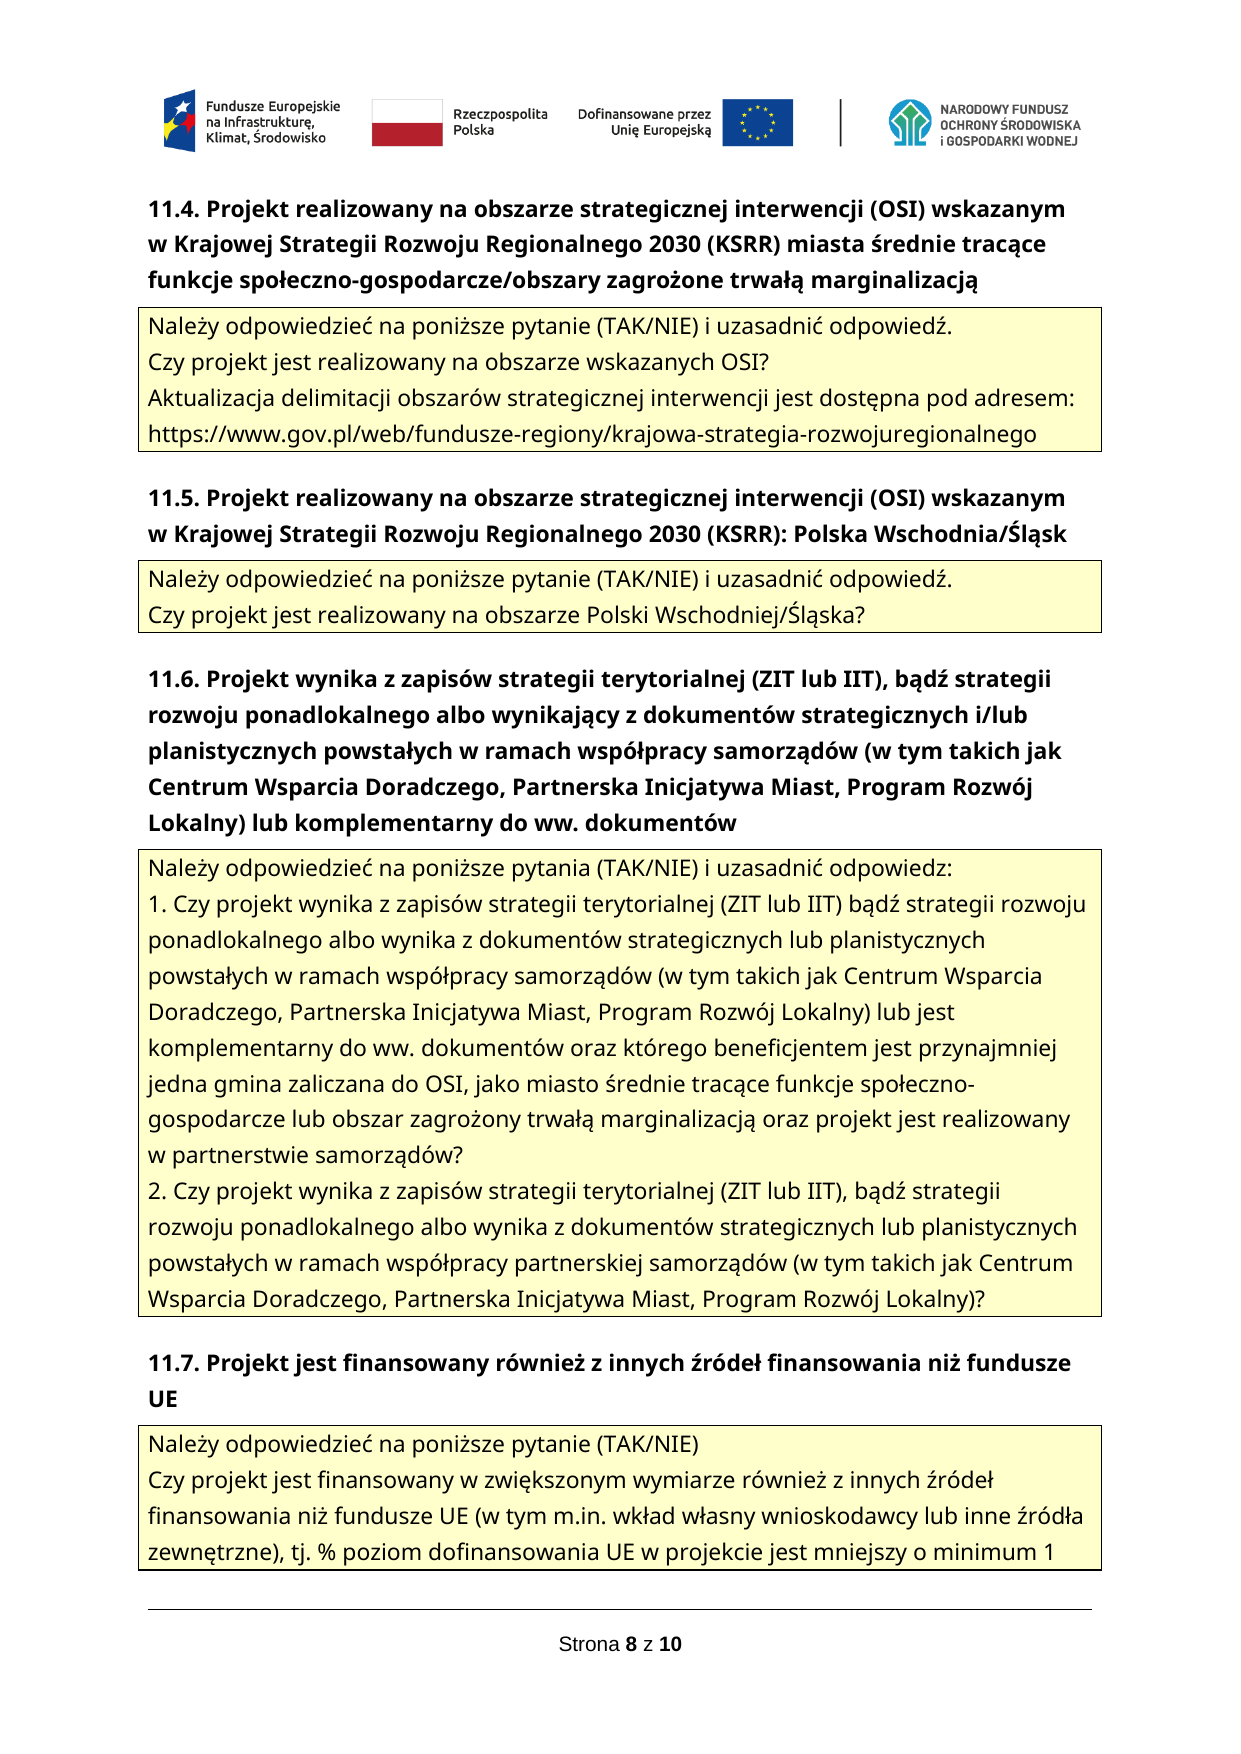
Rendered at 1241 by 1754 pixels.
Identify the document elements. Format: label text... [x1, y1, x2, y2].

text 2. Czy projekt wynika z zapisów strategii terytorialnej (ZIT lub IIT), bądź strategii rozwoju ponadlokalnego albo wynika z dokumentów strategicznych lub planistycznych powstałych w ramach współpracy partnerskiej samorządów (w tym takich jak Centrum Wsparcia Doradczego, Partnerska Inicjatywa Miast, Program Rozwój Lokalny)? [139, 1172, 1101, 1316]
text Czy projekt jest realizowany na obszarze Polski Wschodniej/Śląska? [139, 596, 1101, 632]
text 11.6. Projekt wynika z zapisów strategii terytorialnej (ZIT lub IIT), bądź strategii rozwoju ponadlokalnego albo wynikający z dokumentów strategicznych i/lub planistycznych powstałych w ramach współpracy samorządów (w tym takich jak Centrum Wsparcia Doradczego, Partnerska Inicjatywa Miast, Program Rozwój Lokalny) lub komplementarny do ww. dokumentów [148, 663, 1092, 838]
text 11.4. Projekt realizowany na obszarze strategicznej interwencji (OSI) wskazanym w Krajowej Strategii Rozwoju Regionalnego 2030 (KSRR) miasta średnie tracące funkcje społeczno-gospodarcze/obszary zagrożone trwałą marginalizacją [148, 192, 1092, 296]
text 11.5. Projekt realizowany na obszarze strategicznej interwencji (OSI) wskazanym w Krajowej Strategii Rozwoju Regionalnego 2030 (KSRR): Polska Wschodnia/Śląsk [148, 482, 1092, 549]
text Należy odpowiedzieć na poniższe pytanie (TAK/NIE) i uzasadnić odpowiedź. [139, 308, 1101, 341]
text 11.7. Projekt jest finansowany również z innych źródeł finansowania niż fundusze UE [148, 1347, 1092, 1414]
picture [147, 73, 1093, 168]
text Należy odpowiedzieć na poniższe pytania (TAK/NIE) i uzasadnić odpowiedz: [139, 850, 1101, 883]
text 1. Czy projekt wynika z zapisów strategii terytorialnej (ZIT lub IIT) bądź strategii rozwoju ponadlokalnego albo wynika z dokumentów strategicznych lub planistycznych powstałych w ramach współpracy samorządów (w tym takich jak Centrum Wsparcia Doradczego, Partnerska Inicjatywa Miast, Program Rozwój Lokalny) lub jest komplementarny do ww. dokumentów oraz którego beneficjentem jest przynajmniej jedna gmina zaliczana do OSI, jako miasto średnie tracące funkcje społeczno-gospodarcze lub obszar zagrożony trwałą marginalizacją oraz projekt jest realizowany w partnerstwie samorządów? [139, 885, 1101, 1171]
text Czy projekt jest realizowany na obszarze wskazanych OSI? Aktualizacja delimitacji obszarów strategicznej interwencji jest dostępna pod adresem: https://www.gov.pl/web/fundusze-regiony/krajowa-strategia-rozwojuregionalnego [139, 342, 1101, 451]
text Należy odpowiedzieć na poniższe pytanie (TAK/NIE) [139, 1426, 1101, 1460]
text Należy odpowiedzieć na poniższe pytanie (TAK/NIE) i uzasadnić odpowiedź. [139, 561, 1101, 594]
